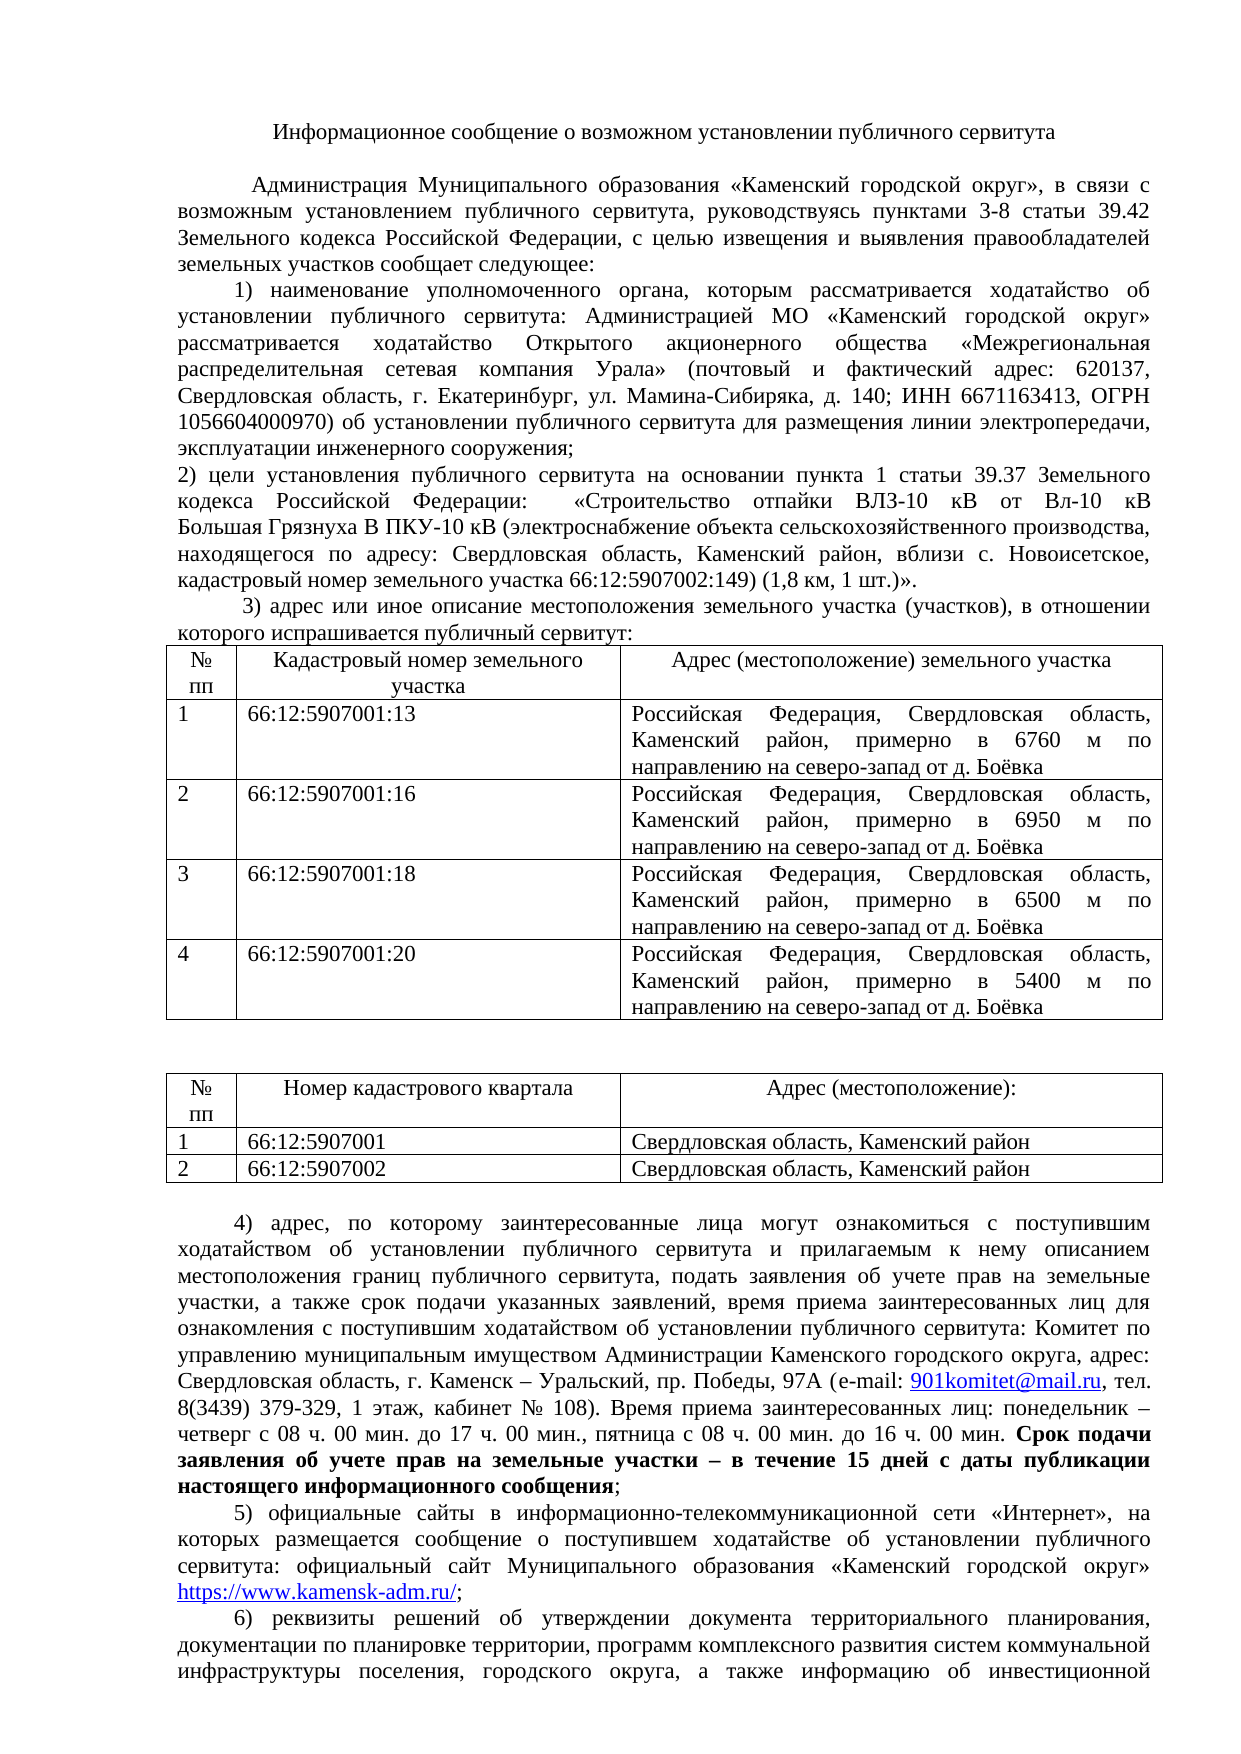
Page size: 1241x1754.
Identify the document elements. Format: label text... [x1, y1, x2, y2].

table_cell 66:12:5907001:18 [237, 860, 620, 939]
table_cell 66:12:5907001:20 [237, 940, 620, 1019]
table_cell Российская Федерация, Свердловская область, Каменский район, примерно в 6500 м по направлению на северо-запад от д. Боёвка [621, 860, 1162, 939]
table_cell Свердловская область, Каменский район [621, 1128, 1162, 1154]
table_cell 1 [167, 700, 236, 779]
text Информационное сообщение о возможном установлении публичного сервитута [177, 118, 1152, 144]
table_cell 2 [167, 780, 236, 859]
table_header № пп [167, 1074, 236, 1127]
table_cell 4 [167, 940, 236, 1019]
table_cell 66:12:5907001:16 [237, 780, 620, 859]
table_cell 3 [167, 860, 236, 939]
table_header № пп [167, 646, 236, 699]
text 1) наименование уполномоченного органа, которым рассматривается ходатайство об установлении публичного сервитута: Администрацией МО «Каменский городской округ» рассматривается ходатайство Открытого акционерного общества «Межрегиональная распределительная сетевая компания Урала» (почтовый и фактический адрес: 620137, Свердловская область, г. Екатеринбург, ул. Мамина-Сибиряка, д. 140; ИНН 6671163413, ОГРН 1056604000970) об установлении публичного сервитута для размещения линии электропередачи, эксплуатации инженерного сооружения; [177, 276, 1152, 461]
table_cell 1 [167, 1128, 236, 1154]
table_cell 66:12:5907001:13 [237, 700, 620, 779]
table_cell 66:12:5907002 [237, 1155, 620, 1182]
text 2) цели установления публичного сервитута на основании пункта 1 статьи 39.37 Земельного кодекса Российской Федерации: «Строительство отпайки ВЛЗ-10 кВ от Вл-10 кВ Большая Грязнуха В ПКУ-10 кВ (электроснабжение объекта сельскохозяйственного производства, находящегося по адресу: Свердловская область, Каменский район, вблизи с. Новоисетское, кадастровый номер земельного участка 66:12:5907002:149) (1,8 км, 1 шт.)». [177, 461, 1152, 592]
table_cell Российская Федерация, Свердловская область, Каменский район, примерно в 6950 м по направлению на северо-запад от д. Боёвка [621, 780, 1162, 859]
table_header Кадастровый номер земельного участка [237, 646, 620, 699]
text 5) официальные сайты в информационно-телекоммуникационной сети «Интернет», на которых размещается сообщение о поступившем ходатайстве об установлении публичного сервитута: официальный сайт Муниципального образования «Каменский городской округ» https://www.kamensk-adm.ru/; [177, 1499, 1152, 1604]
table_header Номер кадастрового квартала [237, 1074, 620, 1127]
text 4) адрес, по которому заинтересованные лица могут ознакомиться с поступившим ходатайством об установлении публичного сервитута и прилагаемым к нему описанием местоположения границ публичного сервитута, подать заявления об учете прав на земельные участки, а также срок подачи указанных заявлений, время приема заинтересованных лиц для ознакомления с поступившим ходатайством об установлении публичного сервитута: Комитет по управлению муниципальным имуществом Администрации Каменского городского округа, адрес: Свердловская область, г. Каменск – Уральский, пр. Победы, 97А (e-mail: 901komitet@mail.ru, тел. 8(3439) 379-329, 1 этаж, кабинет № 108). Время приема заинтересованных лиц: понедельник – четверг с 08 ч. 00 мин. до 17 ч. 00 мин., пятница с 08 ч. 00 мин. до 16 ч. 00 мин. Срок подачи заявления об учете прав на земельные участки – в течение 15 дней с даты публикации настоящего информационного сообщения; [177, 1209, 1152, 1499]
table_cell Российская Федерация, Свердловская область, Каменский район, примерно в 5400 м по направлению на северо-запад от д. Боёвка [621, 940, 1162, 1019]
table_cell 2 [167, 1155, 236, 1182]
text 3) адрес или иное описание местоположения земельного участка (участков), в отношении которого испрашивается публичный сервитут: [177, 592, 1152, 645]
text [177, 1604, 1152, 1683]
table_cell 66:12:5907001 [237, 1128, 620, 1154]
table_header Адрес (местоположение) земельного участка [621, 646, 1162, 699]
text Администрация Муниципального образования «Каменский городской округ», в связи с возможным установлением публичного сервитута, руководствуясь пунктами 3-8 статьи 39.42 Земельного кодекса Российской Федерации, с целью извещения и выявления правообладателей земельных участков сообщает следующее: [177, 171, 1152, 276]
table_cell Российская Федерация, Свердловская область, Каменский район, примерно в 6760 м по направлению на северо-запад от д. Боёвка [621, 700, 1162, 779]
table_header Адрес (местоположение): [621, 1074, 1162, 1127]
table_cell Свердловская область, Каменский район [621, 1155, 1162, 1182]
